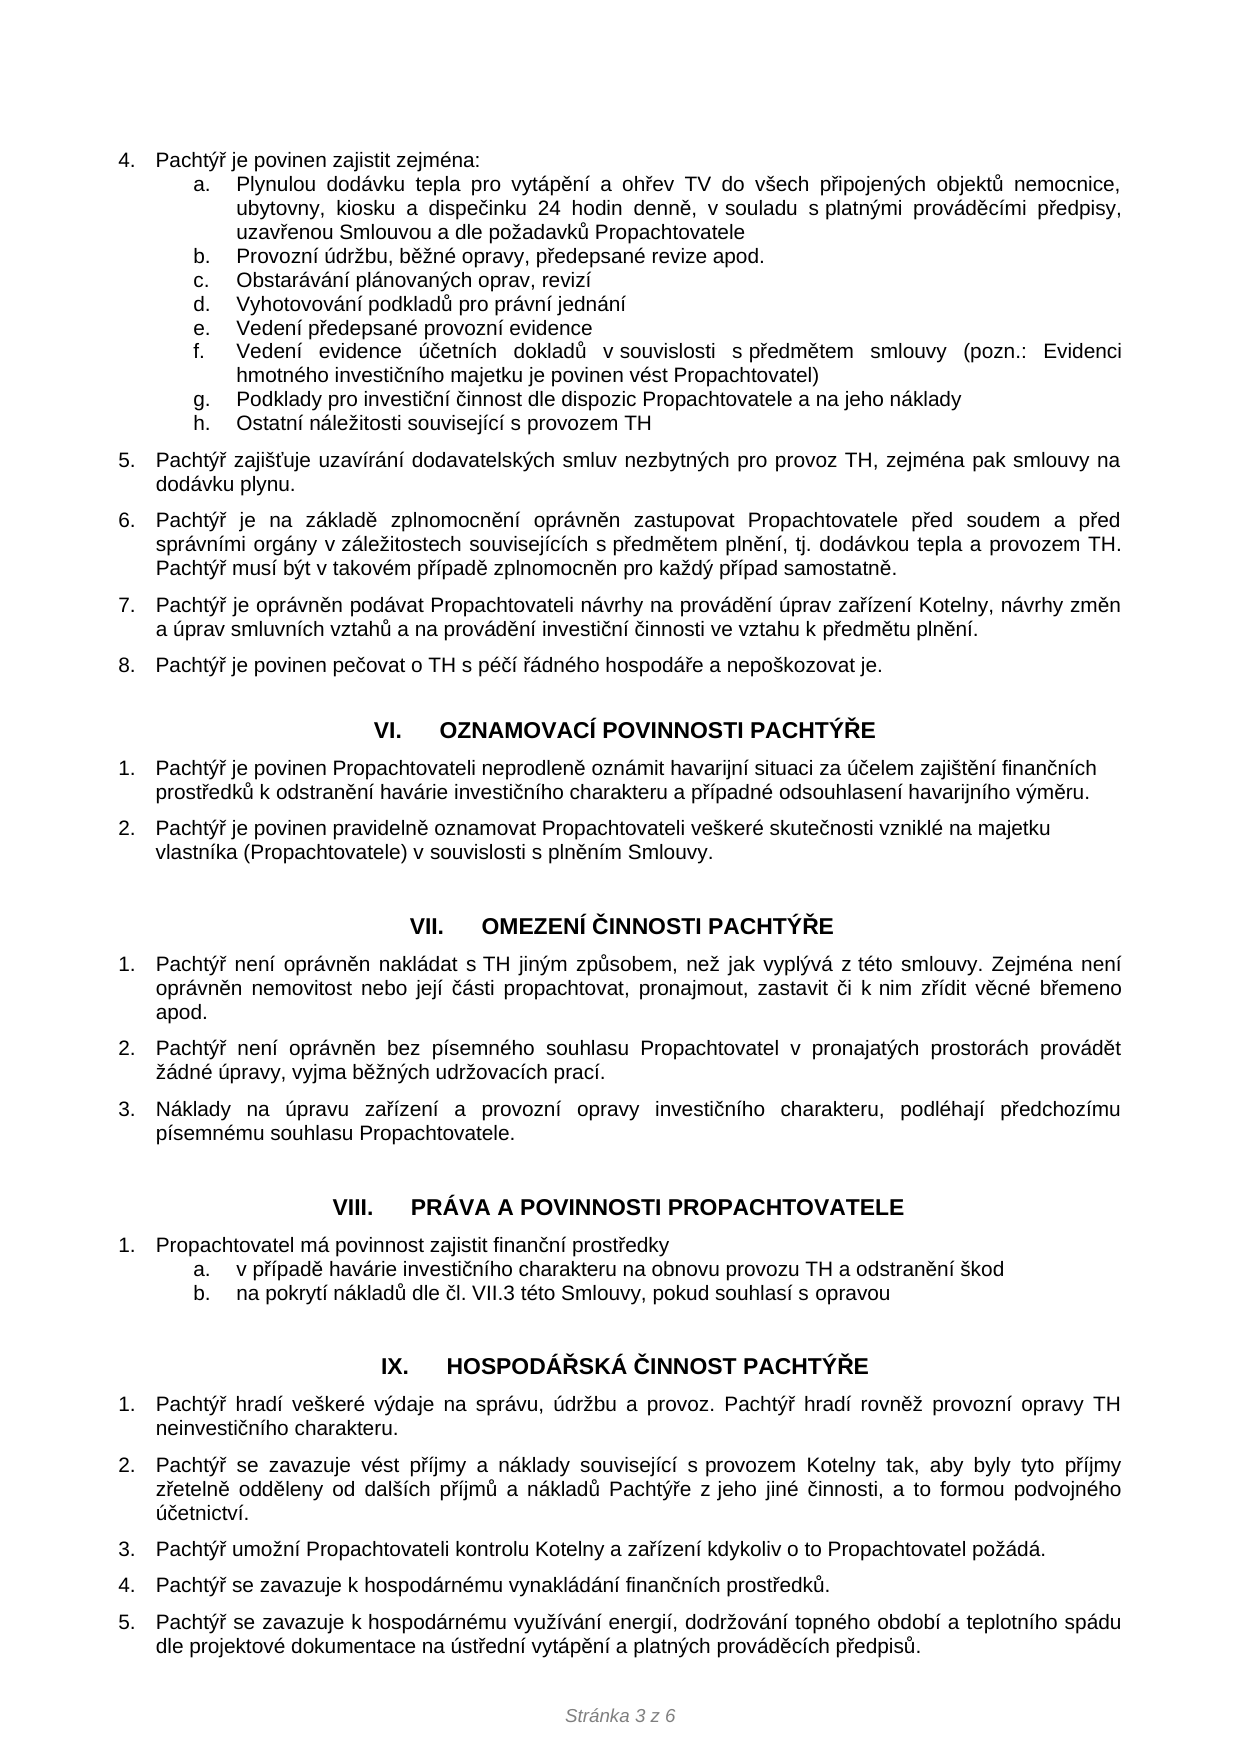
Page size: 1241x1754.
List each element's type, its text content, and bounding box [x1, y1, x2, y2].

subtitle Podklady pro investiční činnost dle dispozic Propachtovatele a na jeho náklady [193, 387, 1122, 411]
subtitle Pachtýř je oprávněn podávat Propachtovateli návrhy na provádění úprav zařízení Kotelny, návrhy změn a úprav smluvních vztahů a na provádění investiční činnosti ve vztahu k předmětu plnění. [118, 592, 1122, 640]
list HOSPODÁŘSKÁ ČINNOST PACHTÝŘE [156, 1353, 1122, 1379]
subtitle Provozní údržbu, běžné opravy, předepsané revize apod. [193, 243, 1122, 267]
subtitle na pokrytí nákladů dle čl. VII.3 této Smlouvy, pokud souhlasí s opravou [193, 1280, 1122, 1304]
subtitle Pachtýř není oprávněn bez písemného souhlasu Propachtovatel v pronajatých prostorách provádět žádné úpravy, vyjma běžných udržovacích prací. [118, 1036, 1122, 1084]
subtitle Pachtýř zajišťuje uzavírání dodavatelských smluv nezbytných pro provoz TH, zejména pak smlouvy na dodávku plynu. [118, 448, 1122, 496]
subtitle Ostatní náležitosti související s provozem TH [193, 411, 1122, 435]
subtitle Plynulou dodávku tepla pro vytápění a ohřev TV do všech připojených objektů nemocnice, ubytovny, kiosku a dispečinku 24 hodin denně, v souladu s platnými prováděcími předpisy, uzavřenou Smlouvou a dle požadavků Propachtovatele [193, 172, 1122, 243]
subtitle Propachtovatel má povinnost zajistit finanční prostředky [118, 1232, 1122, 1256]
subtitle Pachtýř se zavazuje vést příjmy a náklady související s provozem Kotelny tak, aby byly tyto příjmy zřetelně odděleny od dalších příjmů a nákladů Pachtýře z jeho jiné činnosti, a to formou podvojného účetnictví. [118, 1452, 1122, 1524]
list PRÁVA A POVINNOSTI PROPACHTOVATELE [156, 1193, 1122, 1220]
subtitle Náklady na úpravu zařízení a provozní opravy investičního charakteru, podléhají předchozímu písemnému souhlasu Propachtovatele. [118, 1097, 1122, 1144]
subtitle Obstarávání plánovaných oprav, revizí [193, 267, 1122, 291]
subtitle v případě havárie investičního charakteru na obnovu provozu TH a odstranění škod [193, 1256, 1122, 1280]
list OZNAMOVACÍ POVINNOSTI PACHTÝŘE [156, 717, 1122, 743]
subtitle Pachtýř se zavazuje k hospodárnému využívání energií, dodržování topného období a teplotního spádu dle projektové dokumentace na ústřední vytápění a platných prováděcích předpisů. [118, 1610, 1122, 1658]
list Pachtýř je povinen Propachtovateli neprodleně oznámit havarijní situaci za účelem zajištění finančních prostředků k odstranění havárie investičního charakteru a případné odsouhlasení havarijního výměru. [118, 756, 1122, 804]
subtitle Pachtýř je povinen zajistit zejména: [118, 148, 1122, 172]
list Pachtýř je povinen pečovat o TH s péčí řádného hospodáře a nepoškozovat je. [118, 653, 1122, 677]
list OMEZENÍ ČINNOSTI PACHTÝŘE [156, 913, 1122, 939]
subtitle Vedení evidence účetních dokladů v souvislosti s předmětem smlouvy (pozn.: Evidenci hmotného investičního majetku je povinen vést Propachtovatel) [193, 339, 1122, 387]
subtitle Pachtýř se zavazuje k hospodárnému vynakládání finančních prostředků. [118, 1573, 1122, 1597]
subtitle Vyhotovování podkladů pro právní jednání [193, 291, 1122, 315]
subtitle Pachtýř umožní Propachtovateli kontrolu Kotelny a zařízení kdykoliv o to Propachtovatel požádá. [118, 1537, 1122, 1561]
subtitle Pachtýř je na základě zplnomocnění oprávněn zastupovat Propachtovatele před soudem a před správními orgány v záležitostech souvisejících s předmětem plnění, tj. dodávkou tepla a provozem TH. Pachtýř musí být v takovém případě zplnomocněn pro každý případ samostatně. [118, 508, 1122, 580]
subtitle Pachtýř hradí veškeré výdaje na správu, údržbu a provoz. Pachtýř hradí rovněž provozní opravy TH neinvestičního charakteru. [118, 1392, 1122, 1440]
subtitle Pachtýř není oprávněn nakládat s TH jiným způsobem, než jak vyplývá z této smlouvy. Zejména není oprávněn nemovitost nebo její části propachtovat, pronajmout, zastavit či k nim zřídit věcné břemeno apod. [118, 952, 1122, 1024]
subtitle Vedení předepsané provozní evidence [193, 315, 1122, 339]
list Pachtýř je povinen pravidelně oznamovat Propachtovateli veškeré skutečnosti vzniklé na majetku vlastníka (Propachtovatele) v souvislosti s plněním Smlouvy. [118, 816, 1122, 864]
